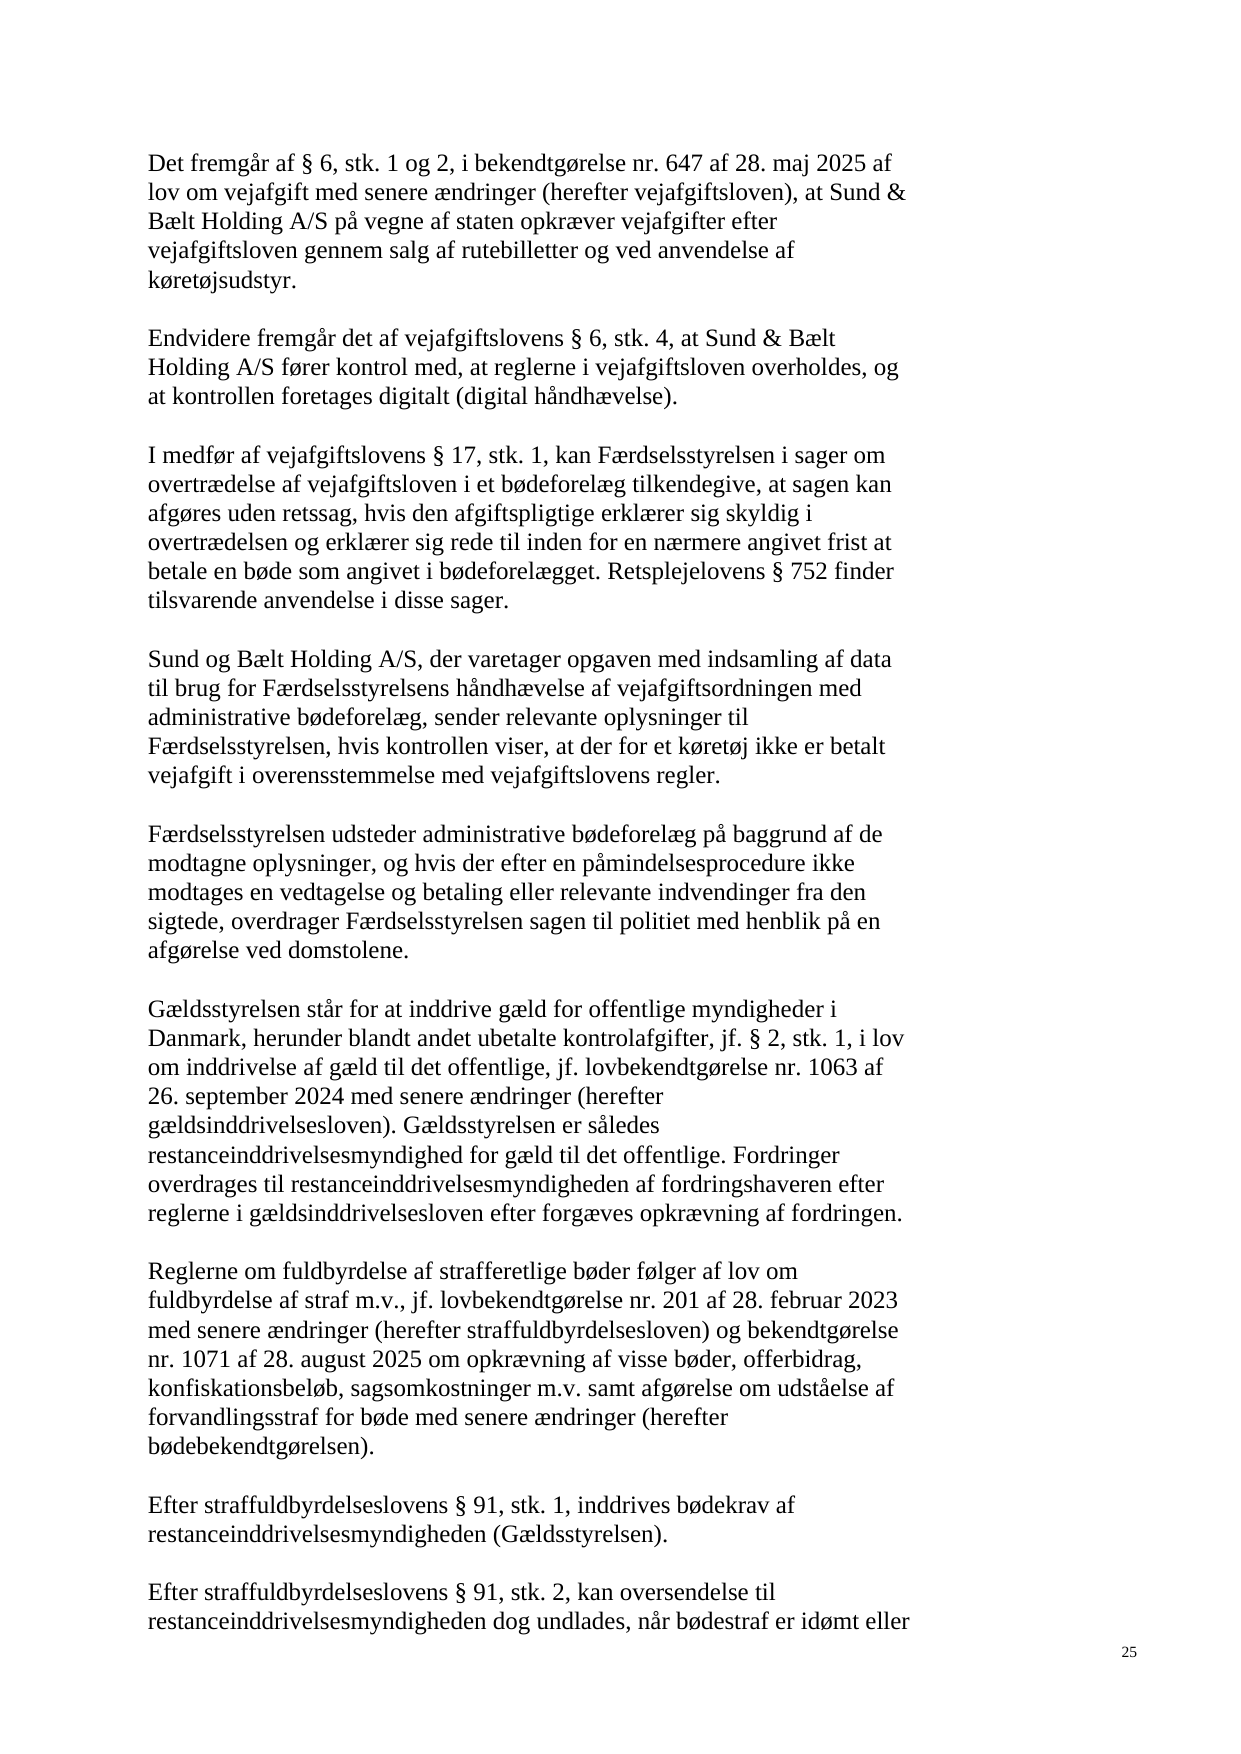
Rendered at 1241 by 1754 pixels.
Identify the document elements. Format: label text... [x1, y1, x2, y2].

text Sund og Bælt Holding A/S, der varetager opgaven med indsamling af data til brug for Færdselsstyrelsens håndhævelse af vejafgiftsordningen med administrative bødeforelæg, sender relevante oplysninger til Færdselsstyrelsen, hvis kontrollen viser, at der for et køretøj ikke er betalt vejafgift i overensstemmelse med vejafgiftslovens regler. [148, 643, 916, 789]
text Reglerne om fuldbyrdelse af strafferetlige bøder følger af lov om fuldbyrdelse af straf m.v., jf. lovbekendtgørelse nr. 201 af 28. februar 2023 med senere ændringer (herefter straffuldbyrdelsesloven) og bekendtgørelse nr. 1071 af 28. august 2025 om opkrævning af visse bøder, offerbidrag, konfiskationsbeløb, sagsomkostninger m.v. samt afgørelse om udståelse af forvandlingsstraf for bøde med senere ændringer (herefter bødebekendtgørelsen). [148, 1256, 916, 1460]
text Det fremgår af § 6, stk. 1 og 2, i bekendtgørelse nr. 647 af 28. maj 2025 af lov om vejafgift med senere ændringer (herefter vejafgiftsloven), at Sund & Bælt Holding A/S på vegne af staten opkræver vejafgifter efter vejafgiftsloven gennem salg af rutebilletter og ved anvendelse af køretøjsudstyr. [148, 148, 916, 293]
text Efter straffuldbyrdelseslovens § 91, stk. 1, inddrives bødekrav af restanceinddrivelsesmyndigheden (Gældsstyrelsen). [148, 1489, 916, 1548]
text Endvidere fremgår det af vejafgiftslovens § 6, stk. 4, at Sund & Bælt Holding A/S fører kontrol med, at reglerne i vejafgiftsloven overholdes, og at kontrollen foretages digitalt (digital håndhævelse). [148, 323, 916, 410]
text I medfør af vejafgiftslovens § 17, stk. 1, kan Færdselsstyrelsen i sager om overtrædelse af vejafgiftsloven i et bødeforelæg tilkendegive, at sagen kan afgøres uden retssag, hvis den afgiftspligtige erklærer sig skyldig i overtrædelsen og erklærer sig rede til inden for en nærmere angivet frist at betale en bøde som angivet i bødeforelægget. Retsplejelovens § 752 finder tilsvarende anvendelse i disse sager. [148, 439, 916, 614]
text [148, 1577, 916, 1635]
text Færdselsstyrelsen udsteder administrative bødeforelæg på baggrund af de modtagne oplysninger, og hvis der efter en påmindelsesprocedure ikke modtages en vedtagelse og betaling eller relevante indvendinger fra den sigtede, overdrager Færdselsstyrelsen sagen til politiet med henblik på en afgørelse ved domstolene. [148, 818, 916, 964]
text Gældsstyrelsen står for at inddrive gæld for offentlige myndigheder i Danmark, herunder blandt andet ubetalte kontrolafgifter, jf. § 2, stk. 1, i lov om inddrivelse af gæld til det offentlige, jf. lovbekendtgørelse nr. 1063 af 26. september 2024 med senere ændringer (herefter gældsinddrivelsesloven). Gældsstyrelsen er således restanceinddrivelsesmyndighed for gæld til det offentlige. Fordringer overdrages til restanceinddrivelsesmyndigheden af fordringshaveren efter reglerne i gældsinddrivelsesloven efter forgæves opkrævning af fordringen. [148, 993, 916, 1227]
